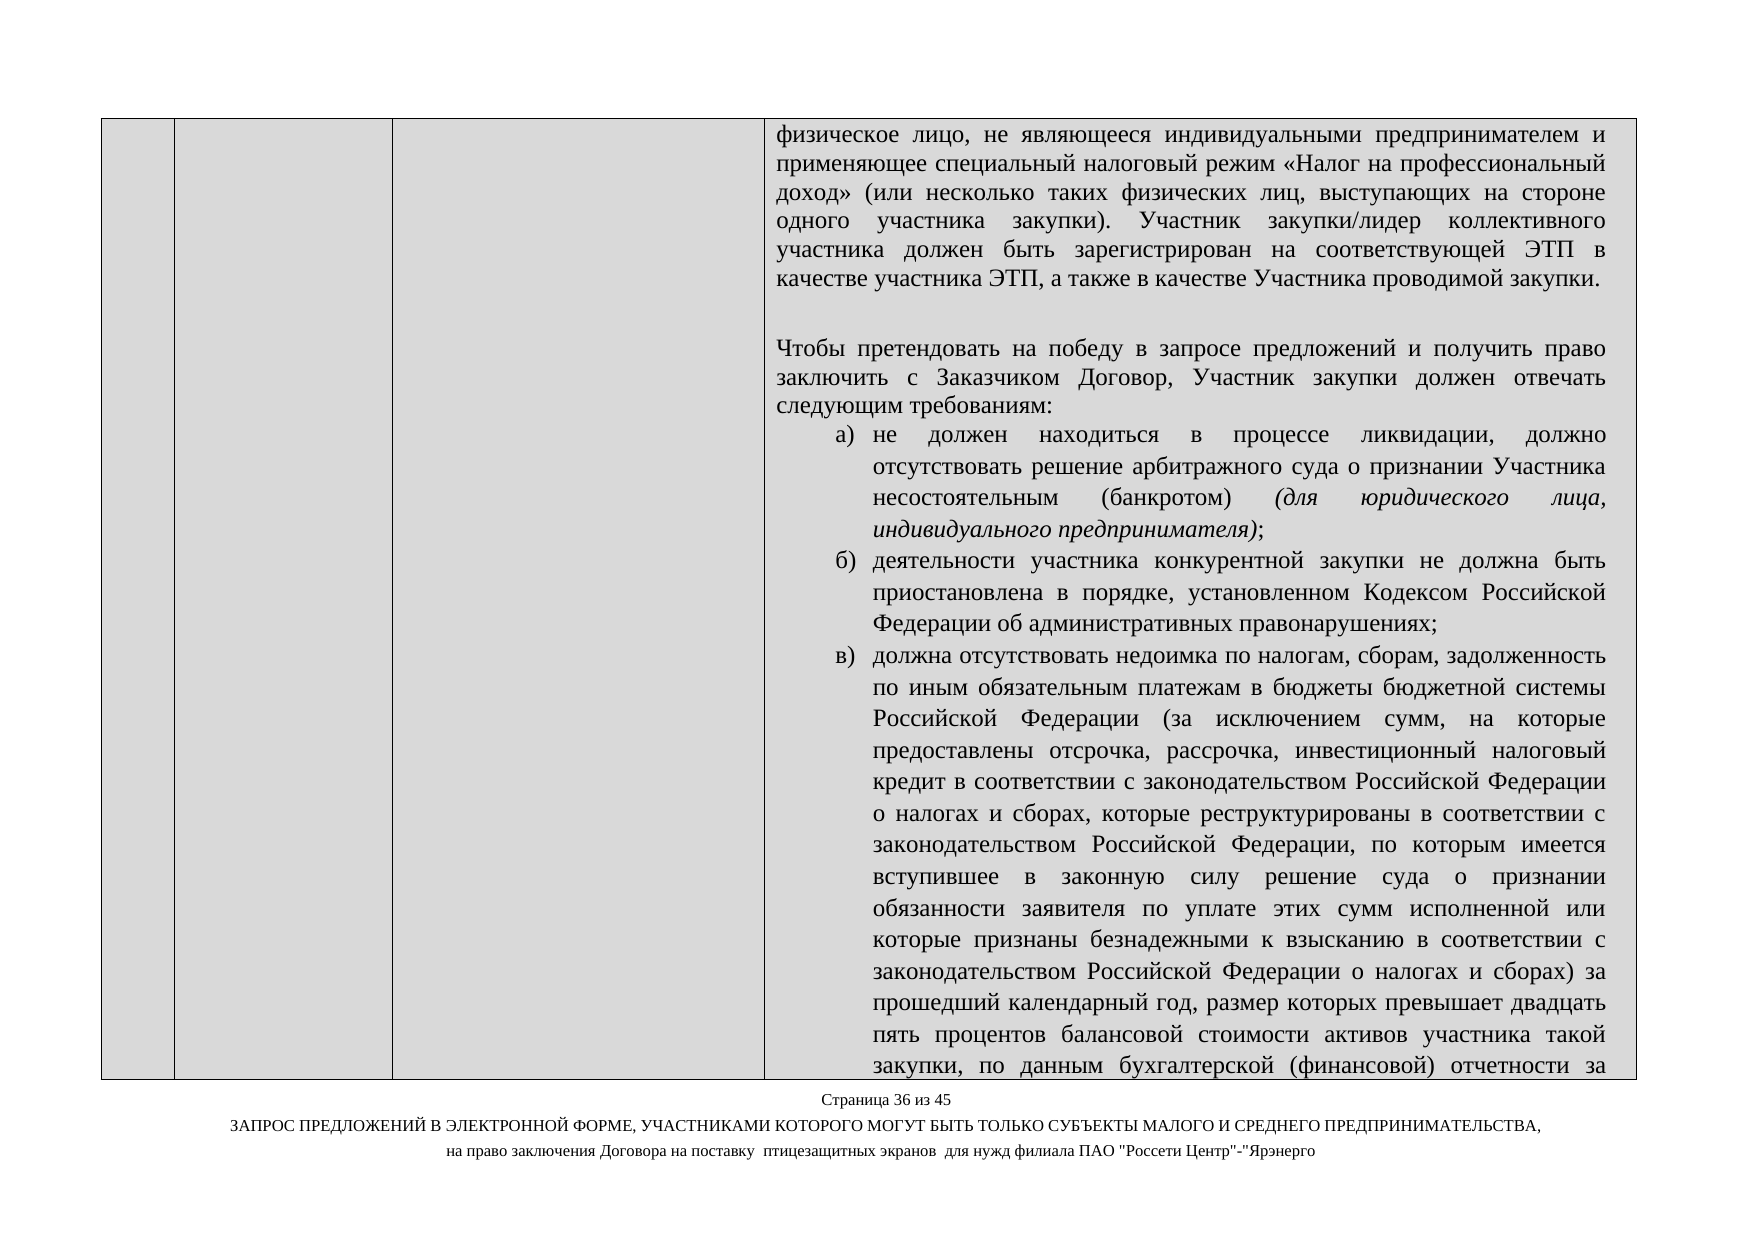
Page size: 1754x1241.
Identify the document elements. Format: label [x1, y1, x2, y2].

table_cell [102, 119, 174, 1079]
table_cell [393, 119, 764, 1079]
table_cell [765, 119, 1636, 1079]
table_cell [175, 119, 392, 1079]
